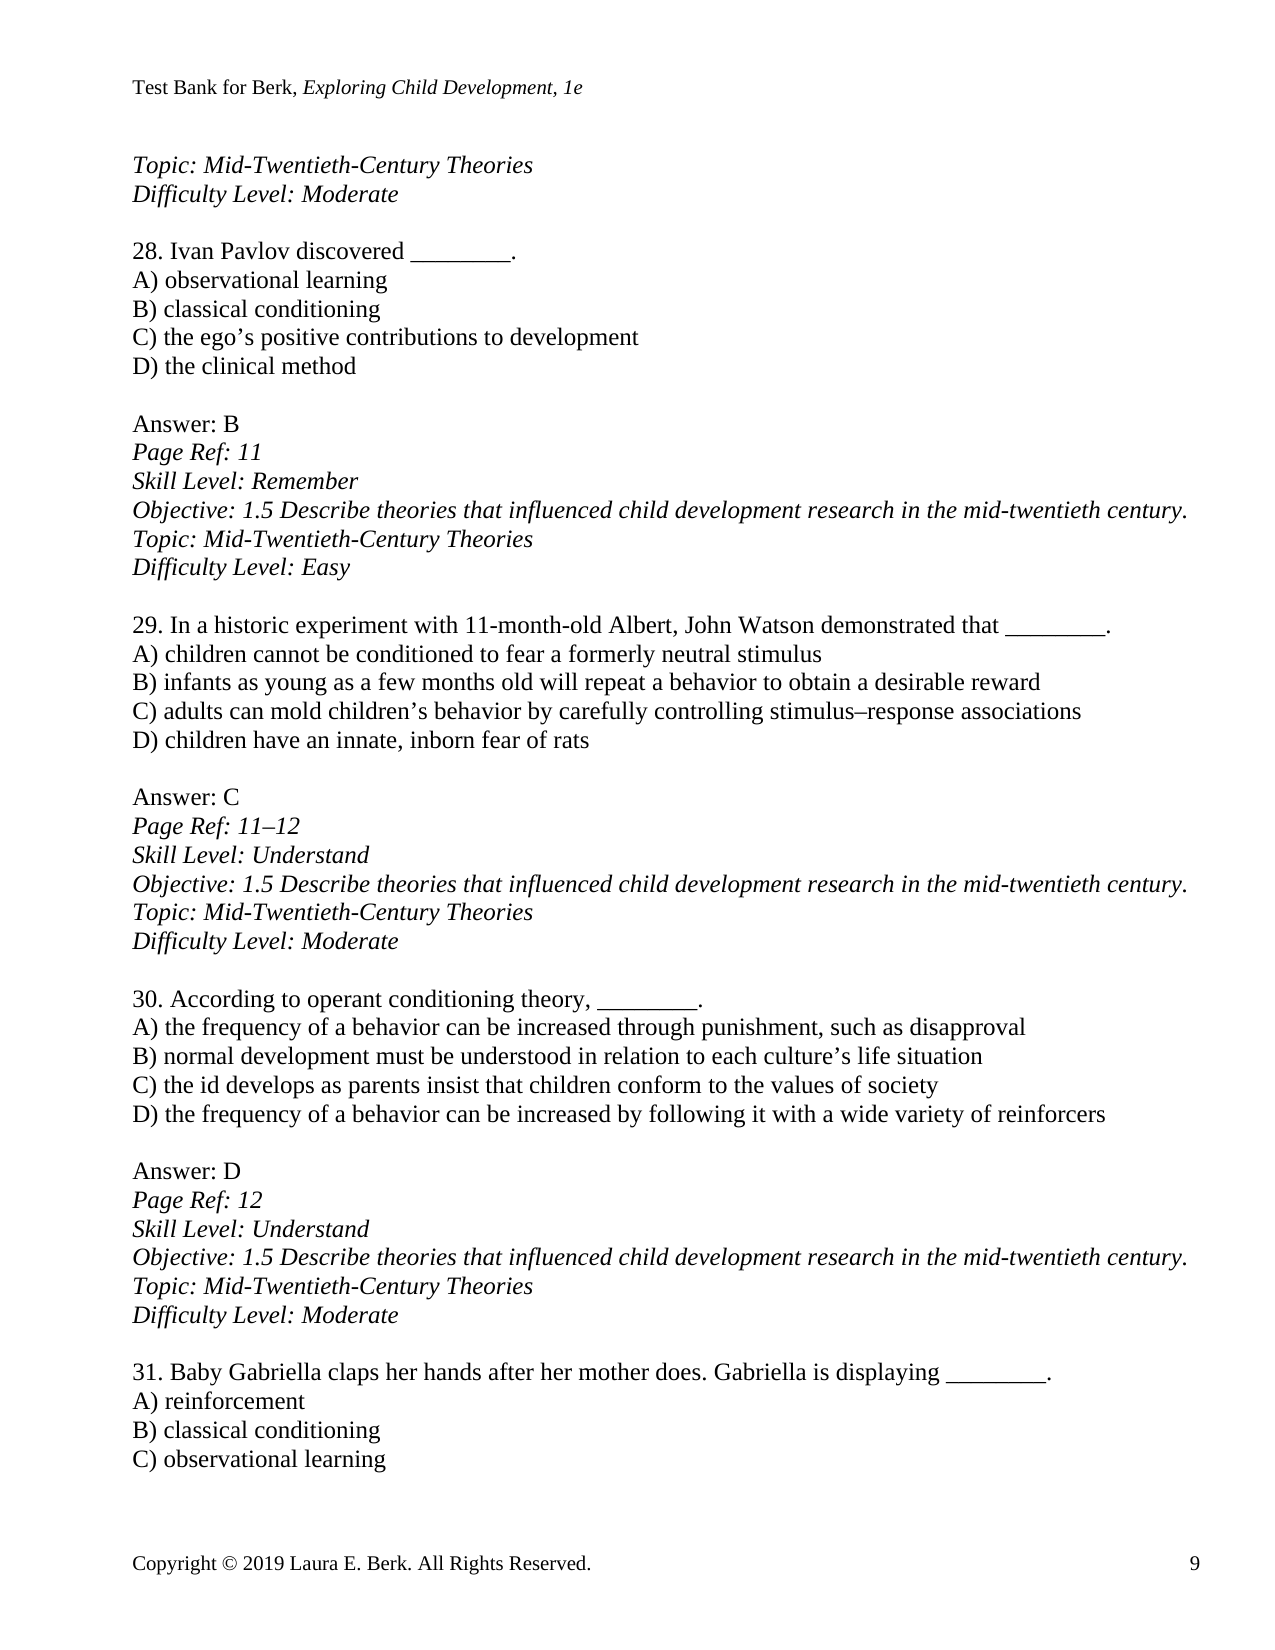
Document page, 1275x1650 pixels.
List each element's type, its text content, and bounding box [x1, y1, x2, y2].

text Skill Level: Remember [132, 466, 1200, 495]
text Answer: B [132, 409, 1200, 437]
text Page Ref: 11 [132, 437, 1200, 466]
text B) classical conditioning [132, 294, 1200, 322]
text Answer: D [132, 1156, 1200, 1185]
text 31. Baby Gabriella claps her hands after her mother does. Gabriella is displaying ________. [132, 1357, 1200, 1386]
text Topic: Mid-Twentieth-Century Theories [132, 1271, 1200, 1300]
text Difficulty Level: Moderate [132, 926, 1200, 955]
text A) children cannot be conditioned to fear a formerly neutral stimulus [132, 639, 1200, 667]
text B) classical conditioning [132, 1415, 1200, 1444]
text 28. Ivan Pavlov discovered ________. [132, 236, 1200, 265]
text Page Ref: 11–12 [132, 811, 1200, 840]
text Objective: 1.5 Describe theories that influenced child development research in the mid-twentieth century. [132, 1242, 1200, 1271]
text Answer: C [132, 782, 1200, 811]
text Difficulty Level: Moderate [132, 1300, 1200, 1329]
text Difficulty Level: Easy [132, 552, 1200, 581]
text Page Ref: 12 [132, 1185, 1200, 1214]
text Topic: Mid-Twentieth-Century Theories [132, 150, 1200, 179]
text D) the clinical method [132, 351, 1200, 380]
text D) the frequency of a behavior can be increased by following it with a wide variety of reinforcers [132, 1099, 1200, 1127]
text C) the ego’s positive contributions to development [132, 322, 1200, 351]
text Topic: Mid-Twentieth-Century Theories [132, 897, 1200, 926]
text A) the frequency of a behavior can be increased through punishment, such as disapproval [132, 1012, 1200, 1041]
text C) observational learning [132, 1444, 1200, 1472]
text Skill Level: Understand [132, 1214, 1200, 1242]
text B) infants as young as a few months old will repeat a behavior to obtain a desirable reward [132, 667, 1200, 696]
text B) normal development must be understood in relation to each culture’s life situation [132, 1041, 1200, 1070]
text Objective: 1.5 Describe theories that influenced child development research in the mid-twentieth century. [132, 869, 1200, 897]
text Difficulty Level: Moderate [132, 179, 1200, 207]
text Skill Level: Understand [132, 840, 1200, 869]
text 30. According to operant conditioning theory, ________. [132, 984, 1200, 1012]
text D) children have an innate, inborn fear of rats [132, 725, 1200, 754]
text 29. In a historic experiment with 11-month-old Albert, John Watson demonstrated that ________. [132, 610, 1200, 639]
text C) adults can mold children’s behavior by carefully controlling stimulus–response associations [132, 696, 1200, 725]
text A) observational learning [132, 265, 1200, 294]
text Objective: 1.5 Describe theories that influenced child development research in the mid-twentieth century. [132, 495, 1200, 524]
text A) reinforcement [132, 1386, 1200, 1415]
text C) the id develops as parents insist that children conform to the values of society [132, 1070, 1200, 1099]
text Topic: Mid-Twentieth-Century Theories [132, 524, 1200, 552]
